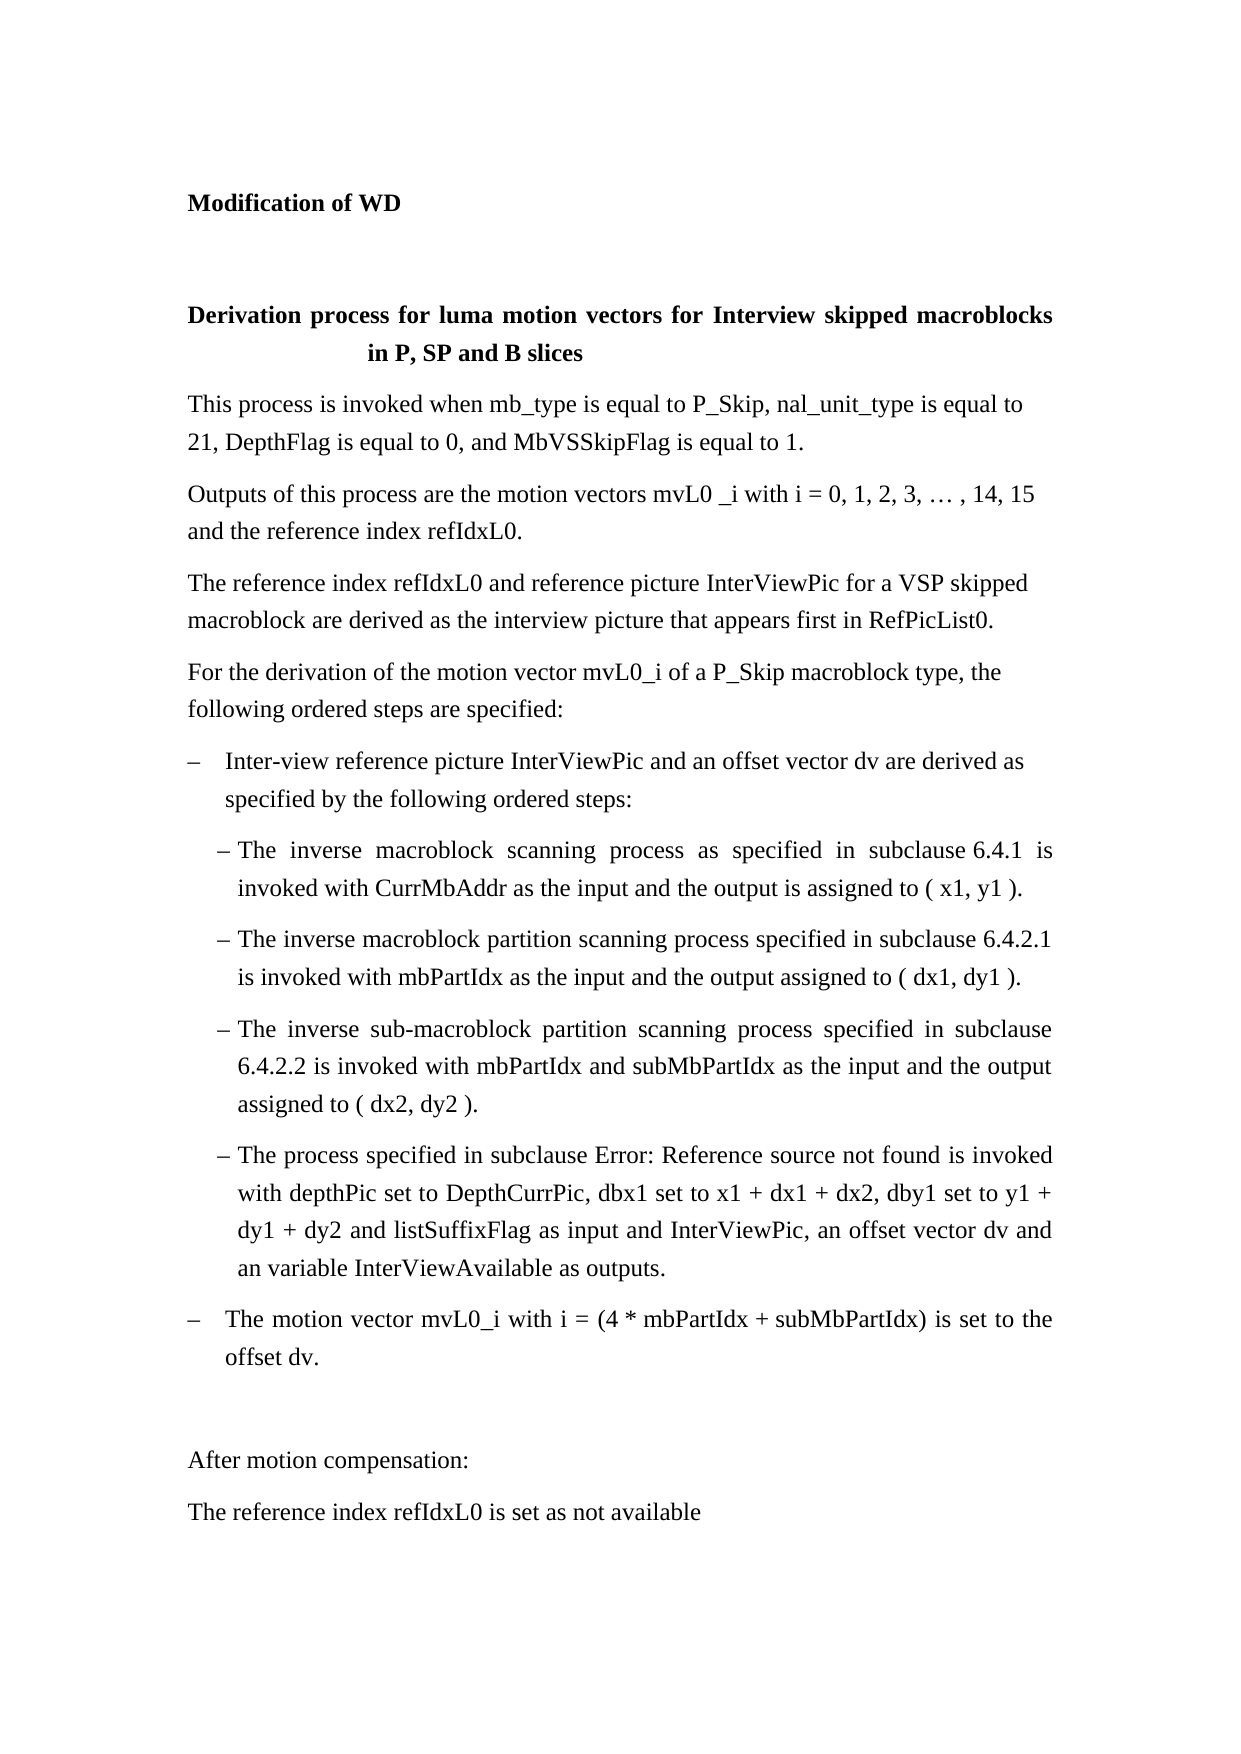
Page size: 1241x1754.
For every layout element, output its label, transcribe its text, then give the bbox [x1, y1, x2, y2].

list The motion vector mvL0_i with i = (4 * mbPartIdx + subMbPartIdx) is set to the offset dv. [187, 1300, 1053, 1375]
text The reference index refIdxL0 and reference picture InterViewPic for a VSP skipped macroblock are derived as the interview picture that appears first in RefPicList0. [187, 563, 1053, 638]
text – The inverse macroblock scanning process as specified in subclause 6.4.1 is invoked with CurrMbAddr as the input and the output is assigned to ( x1, y1 ). [187, 831, 1053, 906]
text Modification of WD [187, 183, 1053, 221]
text For the derivation of the motion vector mvL0_i of a P_Skip macroblock type, the following ordered steps are specified: [187, 653, 1053, 728]
text The reference index refIdxL0 is set as not available [187, 1493, 1053, 1530]
text Outputs of this process are the motion vectors mvL0 _i with i = 0, 1, 2, 3, … , 14, 15 and the reference index refIdxL0. [187, 474, 1053, 549]
text This process is invoked when mb_type is equal to P_Skip, nal_unit_type is equal to 21, DepthFlag is equal to 0, and MbVSSkipFlag is equal to 1. [187, 385, 1053, 460]
text After motion compensation: [187, 1441, 1053, 1478]
text – The inverse sub-macroblock partition scanning process specified in subclause 6.4.2.2 is invoked with mbPartIdx and subMbPartIdx as the input and the output assigned to ( dx2, dy2 ). [187, 1009, 1053, 1122]
text – The inverse macroblock partition scanning process specified in subclause 6.4.2.1 is invoked with mbPartIdx as the input and the output assigned to ( dx1, dy1 ). [187, 920, 1053, 995]
text Derivation process for luma motion vectors for Interview skipped macroblocks in P, SP and B slices [187, 296, 1053, 371]
list Inter-view reference picture InterViewPic and an offset vector dv are derived as specified by the following ordered steps: [187, 742, 1053, 817]
